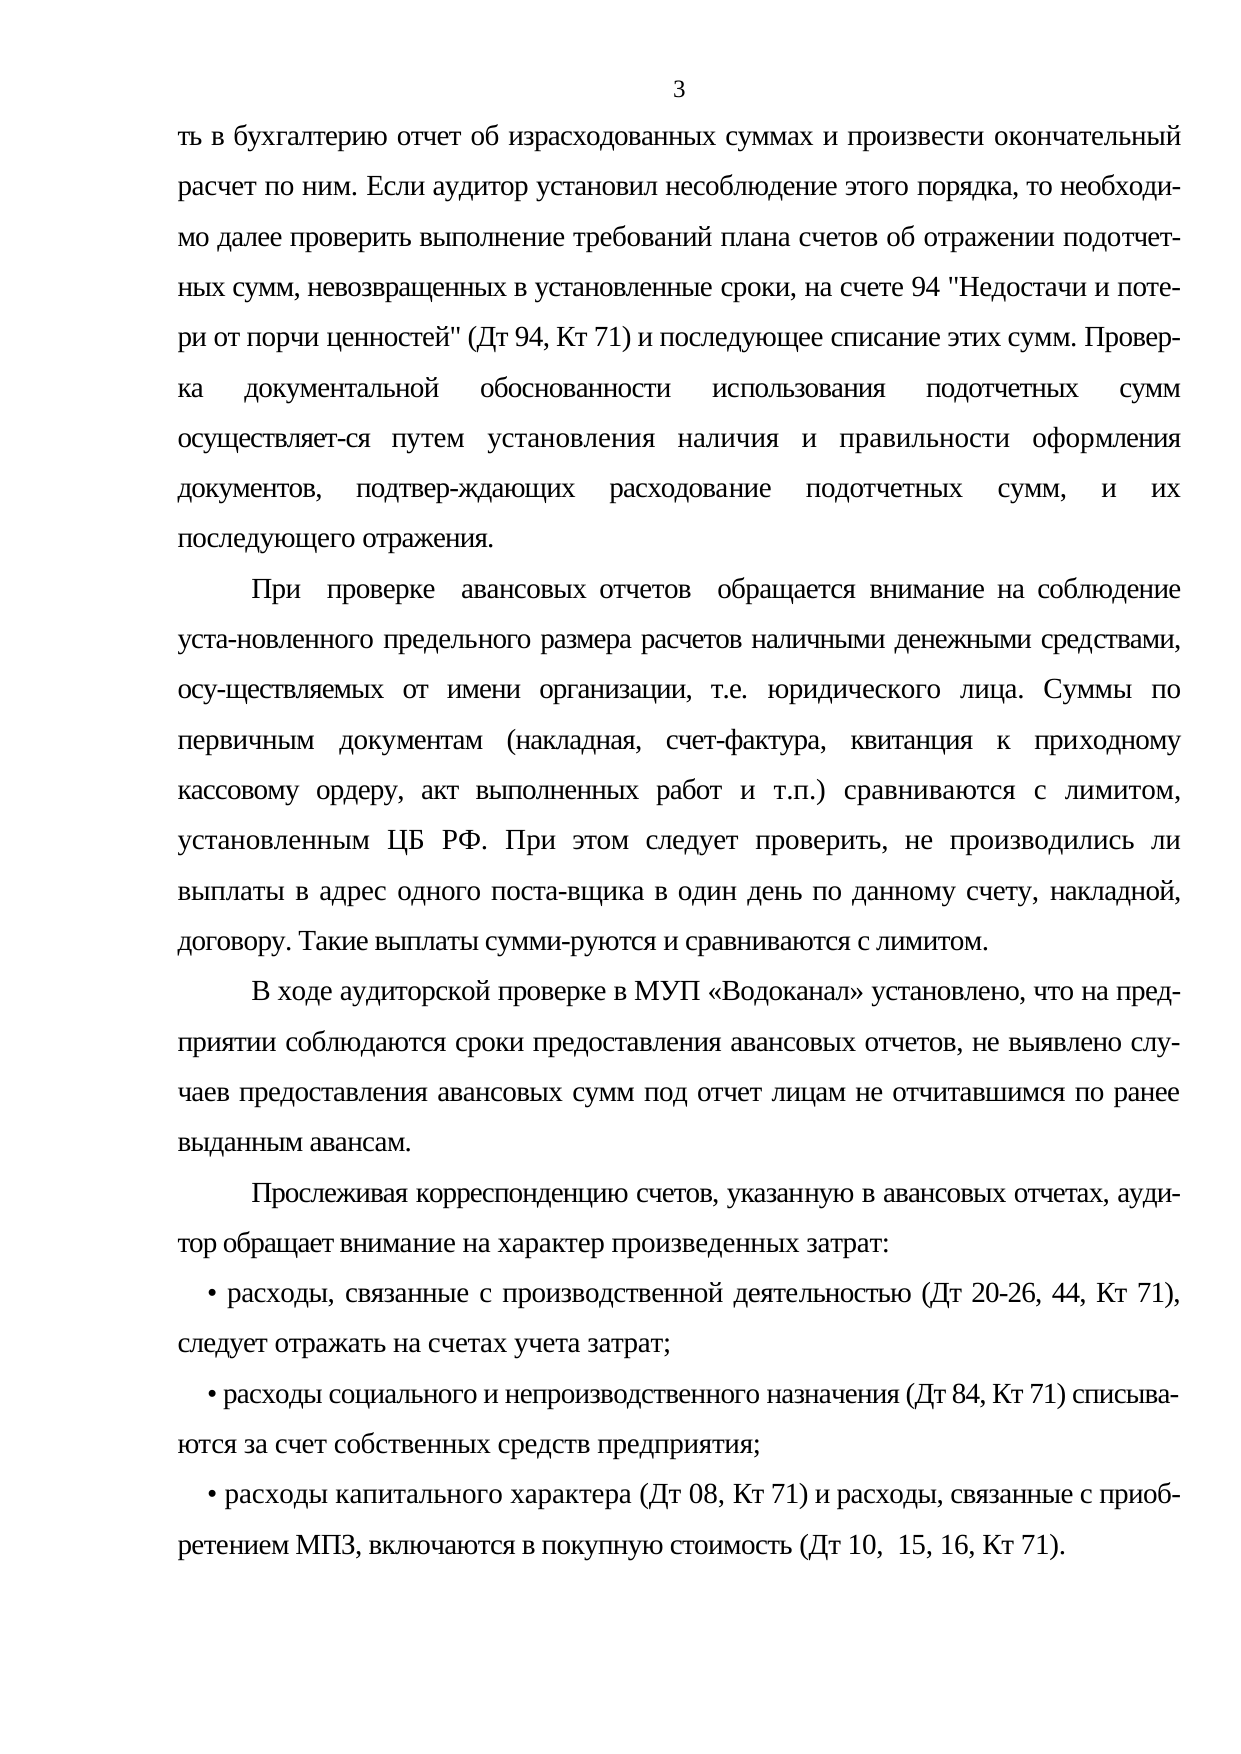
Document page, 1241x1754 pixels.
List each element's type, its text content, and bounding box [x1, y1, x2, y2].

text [177, 118, 1181, 554]
text • расходы социального и непроизводственного назначения (Дт 84, Кт 71) списыва-ются за счет собственных средств предприятия; [177, 1376, 1181, 1460]
text В ходе аудиторской проверке в МУП «Водоканал» установлено, что на пред-приятии соблюдаются сроки предоставления авансовых отчетов, не выявлено слу-чаев предоставления авансовых сумм под отчет лицам не отчитавшимся по ранее выданным авансам. [177, 973, 1181, 1158]
text • расходы капитального характера (Дт 08, Кт 71) и расходы, связанные с приоб-ретением МПЗ, включаются в покупную стоимость (Дт 10, 15, 16, Кт 71). [177, 1477, 1181, 1560]
text • расходы, связанные с производственной деятельностью (Дт 20-26, 44, Кт 71), следует отражать на счетах учета затрат; [177, 1275, 1181, 1359]
text При проверке авансовых отчетов обращается внимание на соблюдение уста-новленного предельного размера расчетов наличными денежными средствами, осу-ществляемых от имени организации, т.е. юридического лица. Суммы по первичным документам (накладная, счет-фактура, квитанция к приходному кассовому ордеру, акт выполненных работ и т.п.) сравниваются с лимитом, установленным ЦБ РФ. При этом следует проверить, не производились ли выплаты в адрес одного поста-вщика в один день по данному счету, накладной, договору. Такие выплаты сумми-руются и сравниваются с лимитом. [177, 571, 1181, 957]
text Прослеживая корреспонденцию счетов, указанную в авансовых отчетах, ауди-тор обращает внимание на характер произведенных затрат: [177, 1175, 1181, 1258]
